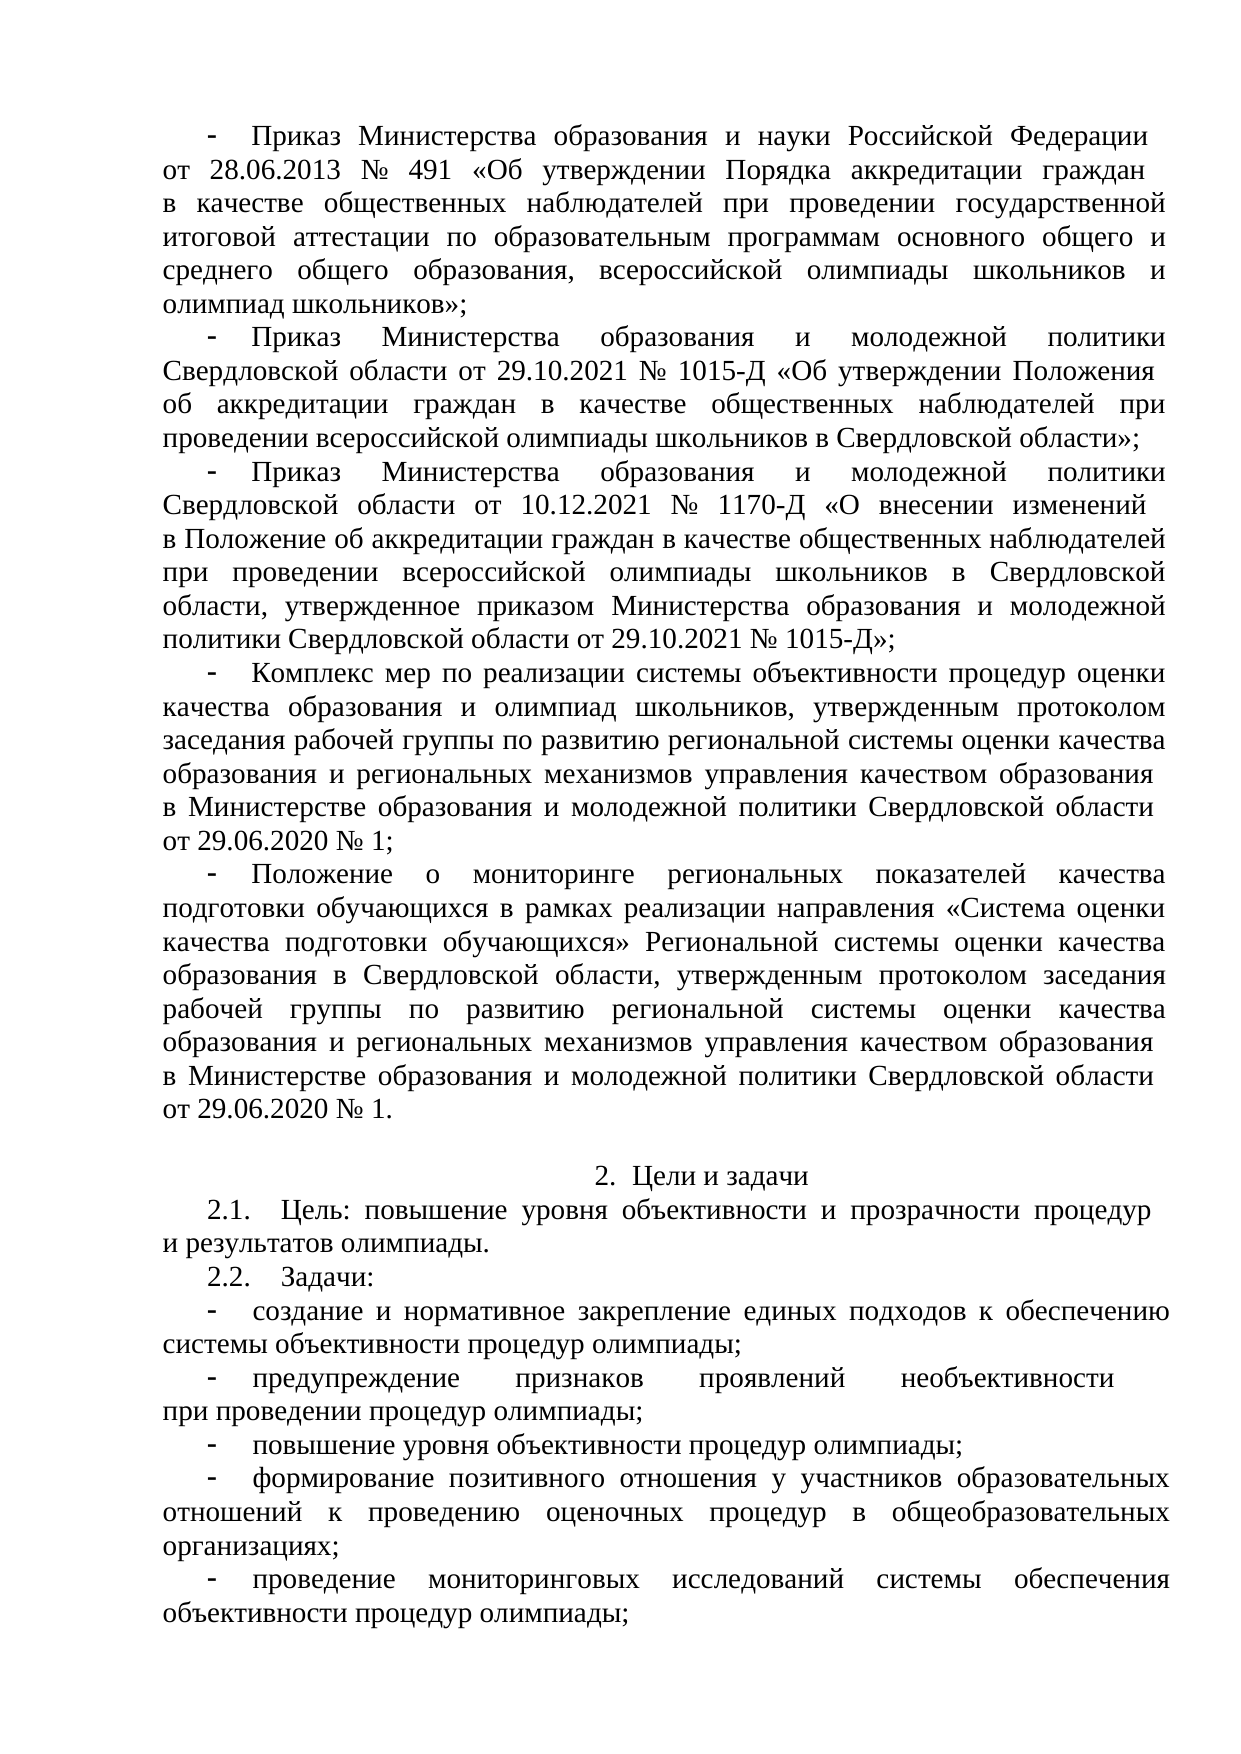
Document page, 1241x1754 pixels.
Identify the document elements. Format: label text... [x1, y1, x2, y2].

list Приказ Министерства образования и молодежной политики Свердловской области от 10.12.2021 № 1170-Д «О внесении изменений в Положение об аккредитации граждан в качестве общественных наблюдателей при проведении всероссийской олимпиады школьников в Свердловской области, утвержденное приказом Министерства образования и молодежной политики Свердловской области от 29.10.2021 № 1015-Д»; [162, 454, 1166, 655]
list Приказ Министерства образования и молодежной политики Свердловской области от 29.10.2021 № 1015-Д «Об утверждении Положения об аккредитации граждан в качестве общественных наблюдателей при проведении всероссийской олимпиады школьников в Свердловской области»; [162, 319, 1166, 454]
list создание и нормативное закрепление единых подходов к обеспечению системы объективности процедур олимпиады; [162, 1293, 1170, 1360]
list Приказ Министерства образования и науки Российской Федерации от 28.06.2013 № 491 «Об утверждении Порядка аккредитации граждан в качестве общественных наблюдателей при проведении государственной итоговой аттестации по образовательным программам основного общего и среднего общего образования, всероссийской олимпиады школьников и олимпиад школьников»; [162, 118, 1166, 319]
list проведение мониторинговых исследований системы обеспечения объективности процедур олимпиады; [162, 1561, 1170, 1628]
list Положение о мониторинге региональных показателей качества подготовки обучающихся в рамках реализации направления «Система оценки качества подготовки обучающихся» Региональной системы оценки качества образования в Свердловской области, утвержденным протоколом заседания рабочей группы по развитию региональной системы оценки качества образования и региональных механизмов управления качеством образования в Министерстве образования и молодежной политики Свердловской области от 29.06.2020 № 1. [162, 856, 1166, 1125]
list формирование позитивного отношения у участников образовательных отношений к проведению оценочных процедур в общеобразовательных организациях; [162, 1461, 1170, 1561]
list повышение уровня объективности процедур олимпиады; [162, 1427, 1170, 1461]
list Комплекс мер по реализации системы объективности процедур оценки качества образования и олимпиад школьников, утвержденным протоколом заседания рабочей группы по развитию региональной системы оценки качества образования и региональных механизмов управления качеством образования в Министерстве образования и молодежной политики Свердловской области от 29.06.2020 № 1; [162, 655, 1166, 856]
list Задачи: [162, 1259, 1167, 1293]
list Цель: повышение уровня объективности и прозрачности процедур и результатов олимпиады. [162, 1192, 1167, 1259]
list предупреждение признаков проявлений необъективности при проведении процедур олимпиады; [162, 1360, 1170, 1427]
list Цели и задачи [236, 1158, 1167, 1192]
